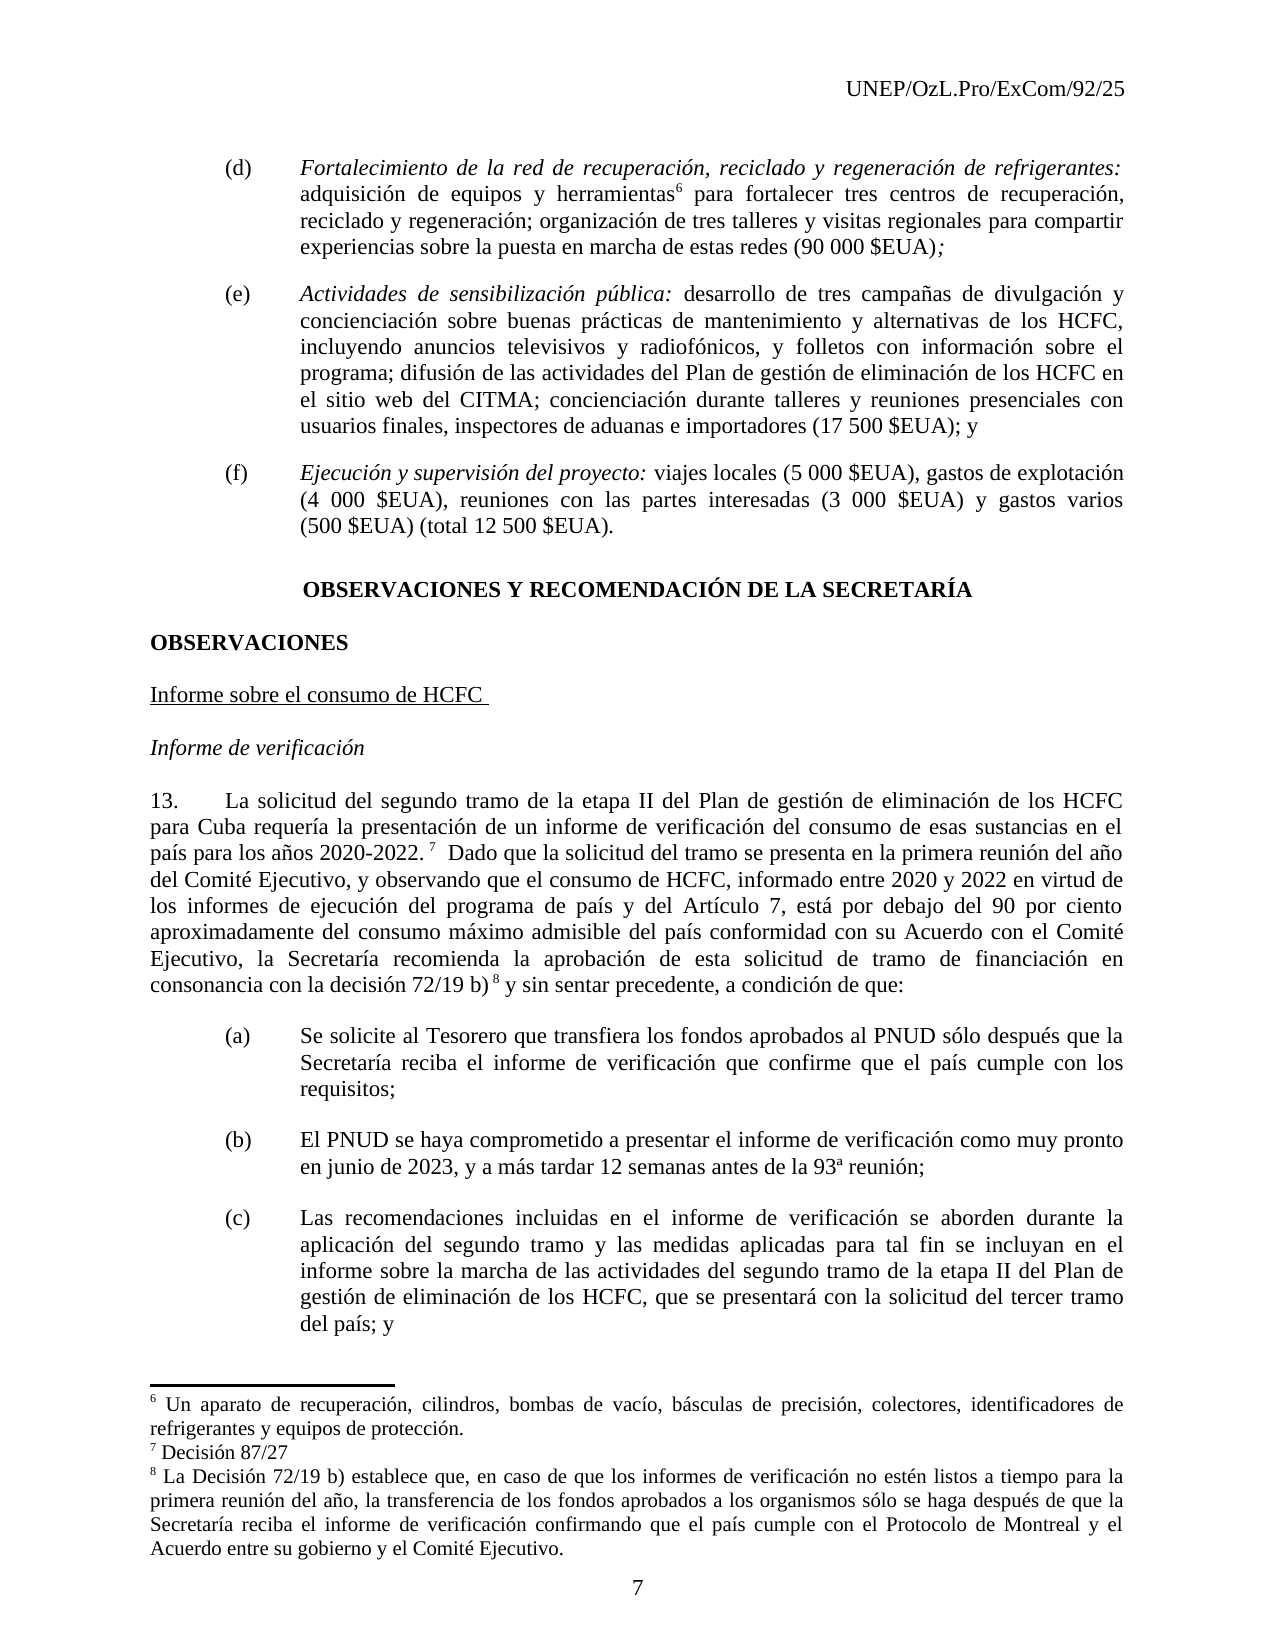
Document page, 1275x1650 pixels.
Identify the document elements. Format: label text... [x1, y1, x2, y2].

subtitle El PNUD se haya comprometido a presentar el informe de verificación como muy pronto en junio de 2023, y a más tardar 12 semanas antes de la 93ª reunión; [225, 1127, 1125, 1179]
text OBSERVACIONES [150, 628, 1125, 655]
subtitle Actividades de sensibilización pública: desarrollo de tres campañas de divulgación y concienciación sobre buenas prácticas de mantenimiento y alternativas de los HCFC, incluyendo anuncios televisivos y radiofónicos, y folletos con información sobre el programa; difusión de las actividades del Plan de gestión de eliminación de los HCFC en el sitio web del CITMA; concienciación durante talleres y reuniones presenciales con usuarios finales, inspectores de aduanas e importadores (17 500 $EUA); y [225, 280, 1125, 438]
subtitle Las recomendaciones incluidas en el informe de verificación se aborden durante la aplicación del segundo tramo y las medidas aplicadas para tal fin se incluyan en el informe sobre la marcha de las actividades del segundo tramo de la etapa II del Plan de gestión de eliminación de los HCFC, que se presentará con la solicitud del tercer tramo del país; y [225, 1204, 1125, 1336]
subtitle Fortalecimiento de la red de recuperación, reciclado y regeneración de refrigerantes: adquisición de equipos y herramientas para fortalecer tres centros de recuperación, reciclado y regeneración; organización de tres talleres y visitas regionales para compartir experiencias sobre la puesta en marcha de estas redes (90 000 $EUA); [225, 154, 1125, 259]
text Informe sobre el consumo de HCFC [150, 681, 1125, 708]
text OBSERVACIONES Y RECOMENDACIÓN DE LA SECRETARÍA [150, 576, 1125, 602]
subtitle La solicitud del segundo tramo de la etapa II del Plan de gestión de eliminación de los HCFC para Cuba requería la presentación de un informe de verificación del consumo de esas sustancias en el país para los años 2020-2022. Dado que la solicitud del tramo se presenta en la primera reunión del año del Comité Ejecutivo, y observando que el consumo de HCFC, informado entre 2020 y 2022 en virtud de los informes de ejecución del programa de país y del Artículo 7, está por debajo del 90 por ciento aproximadamente del consumo máximo admisible del país conformidad con su Acuerdo con el Comité Ejecutivo, la Secretaría recomienda la aprobación de esta solicitud de tramo de financiación en consonancia con la decisión 72/19 b) y sin sentar precedente, a condición de que: [150, 787, 1125, 997]
text Informe de verificación [150, 734, 1125, 760]
subtitle Se solicite al Tesorero que transfiera los fondos aprobados al PNUD sólo después que la Secretaría reciba el informe de verificación que confirme que el país cumple con los requisitos; [225, 1022, 1125, 1102]
subtitle Ejecución y supervisión del proyecto: viajes locales (5 000 $EUA), gastos de explotación (4 000 $EUA), reuniones con las partes interesadas (3 000 $EUA) y gastos varios (500 $EUA) (total 12 500 $EUA). [225, 459, 1125, 538]
